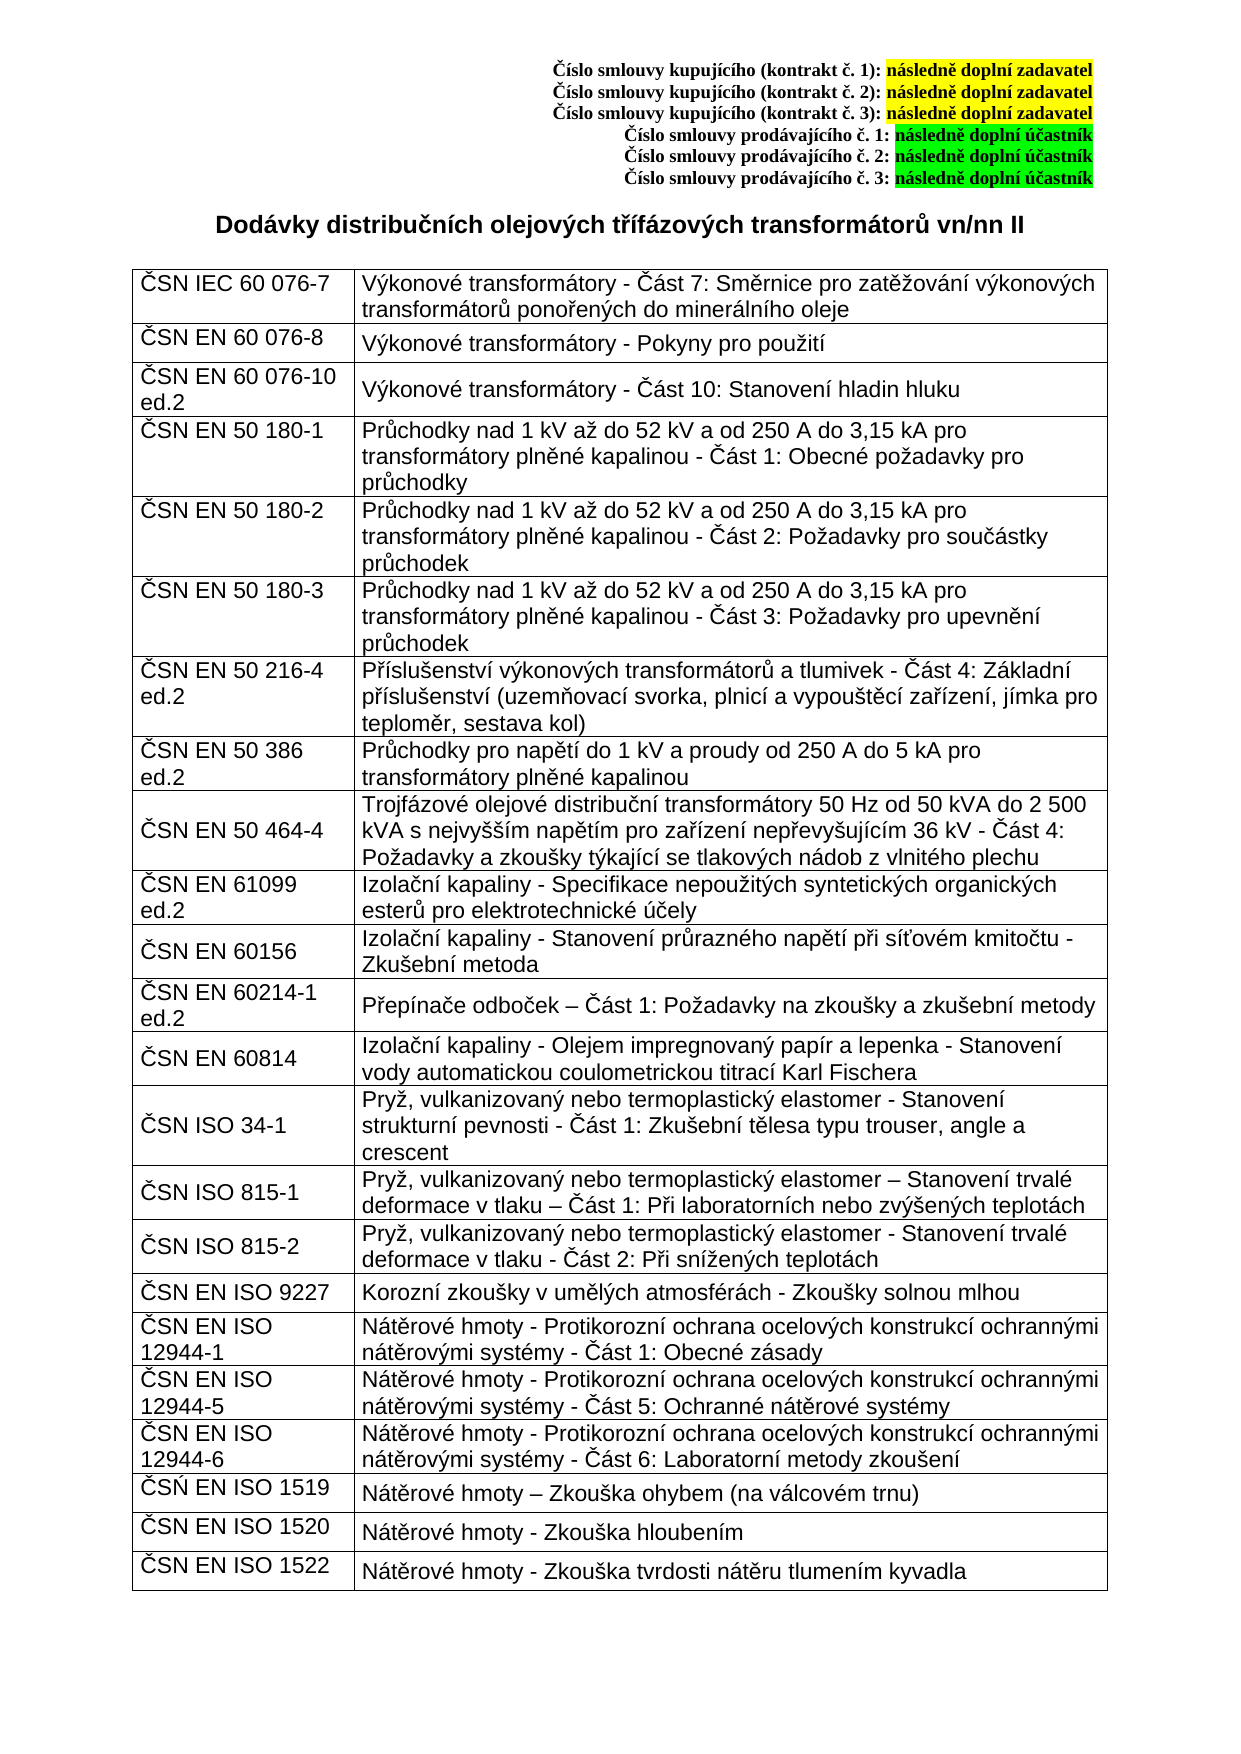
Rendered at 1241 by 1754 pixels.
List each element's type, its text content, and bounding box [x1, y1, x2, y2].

table_cell ČSN IEC 60 076-7 [133, 270, 354, 323]
table_cell ČSŃ EN ISO 1519 [133, 1474, 354, 1512]
table_cell Nátěrové hmoty - Protikorozní ochrana ocelových konstrukcí ochrannými nátěrovými systémy - Část 1: Obecné zásady [355, 1313, 1107, 1365]
table_cell ČSN EN 50 180-3 [133, 577, 354, 656]
table_cell ČSN EN ISO 12944-1 [133, 1313, 354, 1365]
table_cell Nátěrové hmoty - Protikorozní ochrana ocelových konstrukcí ochrannými nátěrovými systémy - Část 5: Ochranné nátěrové systémy [355, 1366, 1107, 1419]
table_cell ČSN ISO 34-1 [133, 1086, 354, 1165]
table_cell Výkonové transformátory - Část 7: Směrnice pro zatěžování výkonových transformátorů ponořených do minerálního oleje [355, 270, 1107, 323]
table_cell ČSN EN 50 464-4 [133, 791, 354, 870]
table_cell ČSN EN 50 180-2 [133, 497, 354, 576]
table_cell ČSN ISO 815-2 [133, 1220, 354, 1272]
table_cell ČSN EN 60 076-10 ed.2 [133, 363, 354, 416]
table_cell Izolační kapaliny - Olejem impregnovaný papír a lepenka - Stanovení vody automatickou coulometrickou titrací Karl Fischera [355, 1032, 1107, 1085]
table_cell Trojfázové olejové distribuční transformátory 50 Hz od 50 kVA do 2 500 kVA s nejvyšším napětím pro zařízení nepřevyšujícím 36 kV - Část 4: Požadavky a zkoušky týkající se tlakových nádob z vlnitého plechu [355, 791, 1107, 870]
table_cell Pryž, vulkanizovaný nebo termoplastický elastomer - Stanovení trvalé deformace v tlaku - Část 2: Při snížených teplotách [355, 1220, 1107, 1272]
table_cell ČSN EN ISO 9227 [133, 1274, 354, 1312]
table_cell Pryž, vulkanizovaný nebo termoplastický elastomer – Stanovení trvalé deformace v tlaku – Část 1: Při laboratorních nebo zvýšených teplotách [355, 1166, 1107, 1219]
table_cell ČSN ISO 815-1 [133, 1166, 354, 1219]
table_cell ČSN EN 50 180-1 [133, 417, 354, 496]
table_cell Nátěrové hmoty - Zkouška tvrdosti nátěru tlumením kyvadla [355, 1552, 1107, 1590]
table_cell Nátěrové hmoty - Zkouška hloubením [355, 1513, 1107, 1551]
table_cell ČSN EN 60214-1 ed.2 [133, 979, 354, 1031]
table_cell ČSN EN 60156 [133, 925, 354, 977]
table_cell ČSN EN 61099 ed.2 [133, 871, 354, 924]
table_cell Průchodky nad 1 kV až do 52 kV a od 250 A do 3,15 kA pro transformátory plněné kapalinou - Část 3: Požadavky pro upevnění průchodek [355, 577, 1107, 656]
table_cell Výkonové transformátory - Pokyny pro použití [355, 324, 1107, 362]
table_cell ČSN EN ISO 1520 [133, 1513, 354, 1551]
table_cell ČSN EN 60 076-8 [133, 324, 354, 362]
table_cell ČSN EN ISO 12944-6 [133, 1420, 354, 1473]
table_cell Izolační kapaliny - Specifikace nepoužitých syntetických organických esterů pro elektrotechnické účely [355, 871, 1107, 924]
table_cell Výkonové transformátory - Část 10: Stanovení hladin hluku [355, 363, 1107, 416]
table_cell Průchodky pro napětí do 1 kV a proudy od 250 A do 5 kA pro transformátory plněné kapalinou [355, 737, 1107, 790]
table_cell ČSN EN ISO 1522 [133, 1552, 354, 1590]
table_cell Příslušenství výkonových transformátorů a tlumivek - Část 4: Základní příslušenství (uzemňovací svorka, plnicí a vypouštěcí zařízení, jímka pro teploměr, sestava kol) [355, 657, 1107, 736]
table_cell Korozní zkoušky v umělých atmosférách - Zkoušky solnou mlhou [355, 1274, 1107, 1312]
table_cell Nátěrové hmoty - Protikorozní ochrana ocelových konstrukcí ochrannými nátěrovými systémy - Část 6: Laboratorní metody zkoušení [355, 1420, 1107, 1473]
table_cell ČSN EN ISO 12944-5 [133, 1366, 354, 1419]
table_cell Průchodky nad 1 kV až do 52 kV a od 250 A do 3,15 kA pro transformátory plněné kapalinou - Část 1: Obecné požadavky pro průchodky [355, 417, 1107, 496]
table_cell ČSN EN 50 216-4 ed.2 [133, 657, 354, 736]
table_cell ČSN EN 50 386 ed.2 [133, 737, 354, 790]
table_cell Izolační kapaliny - Stanovení průrazného napětí při síťovém kmitočtu - Zkušební metoda [355, 925, 1107, 977]
table_cell ČSN EN 60814 [133, 1032, 354, 1085]
table_cell Průchodky nad 1 kV až do 52 kV a od 250 A do 3,15 kA pro transformátory plněné kapalinou - Část 2: Požadavky pro součástky průchodek [355, 497, 1107, 576]
table_cell Přepínače odboček – Část 1: Požadavky na zkoušky a zkušební metody [355, 979, 1107, 1031]
table_cell Nátěrové hmoty – Zkouška ohybem (na válcovém trnu) [355, 1474, 1107, 1512]
table_cell Pryž, vulkanizovaný nebo termoplastický elastomer - Stanovení strukturní pevnosti - Část 1: Zkušební tělesa typu trouser, angle a crescent [355, 1086, 1107, 1165]
